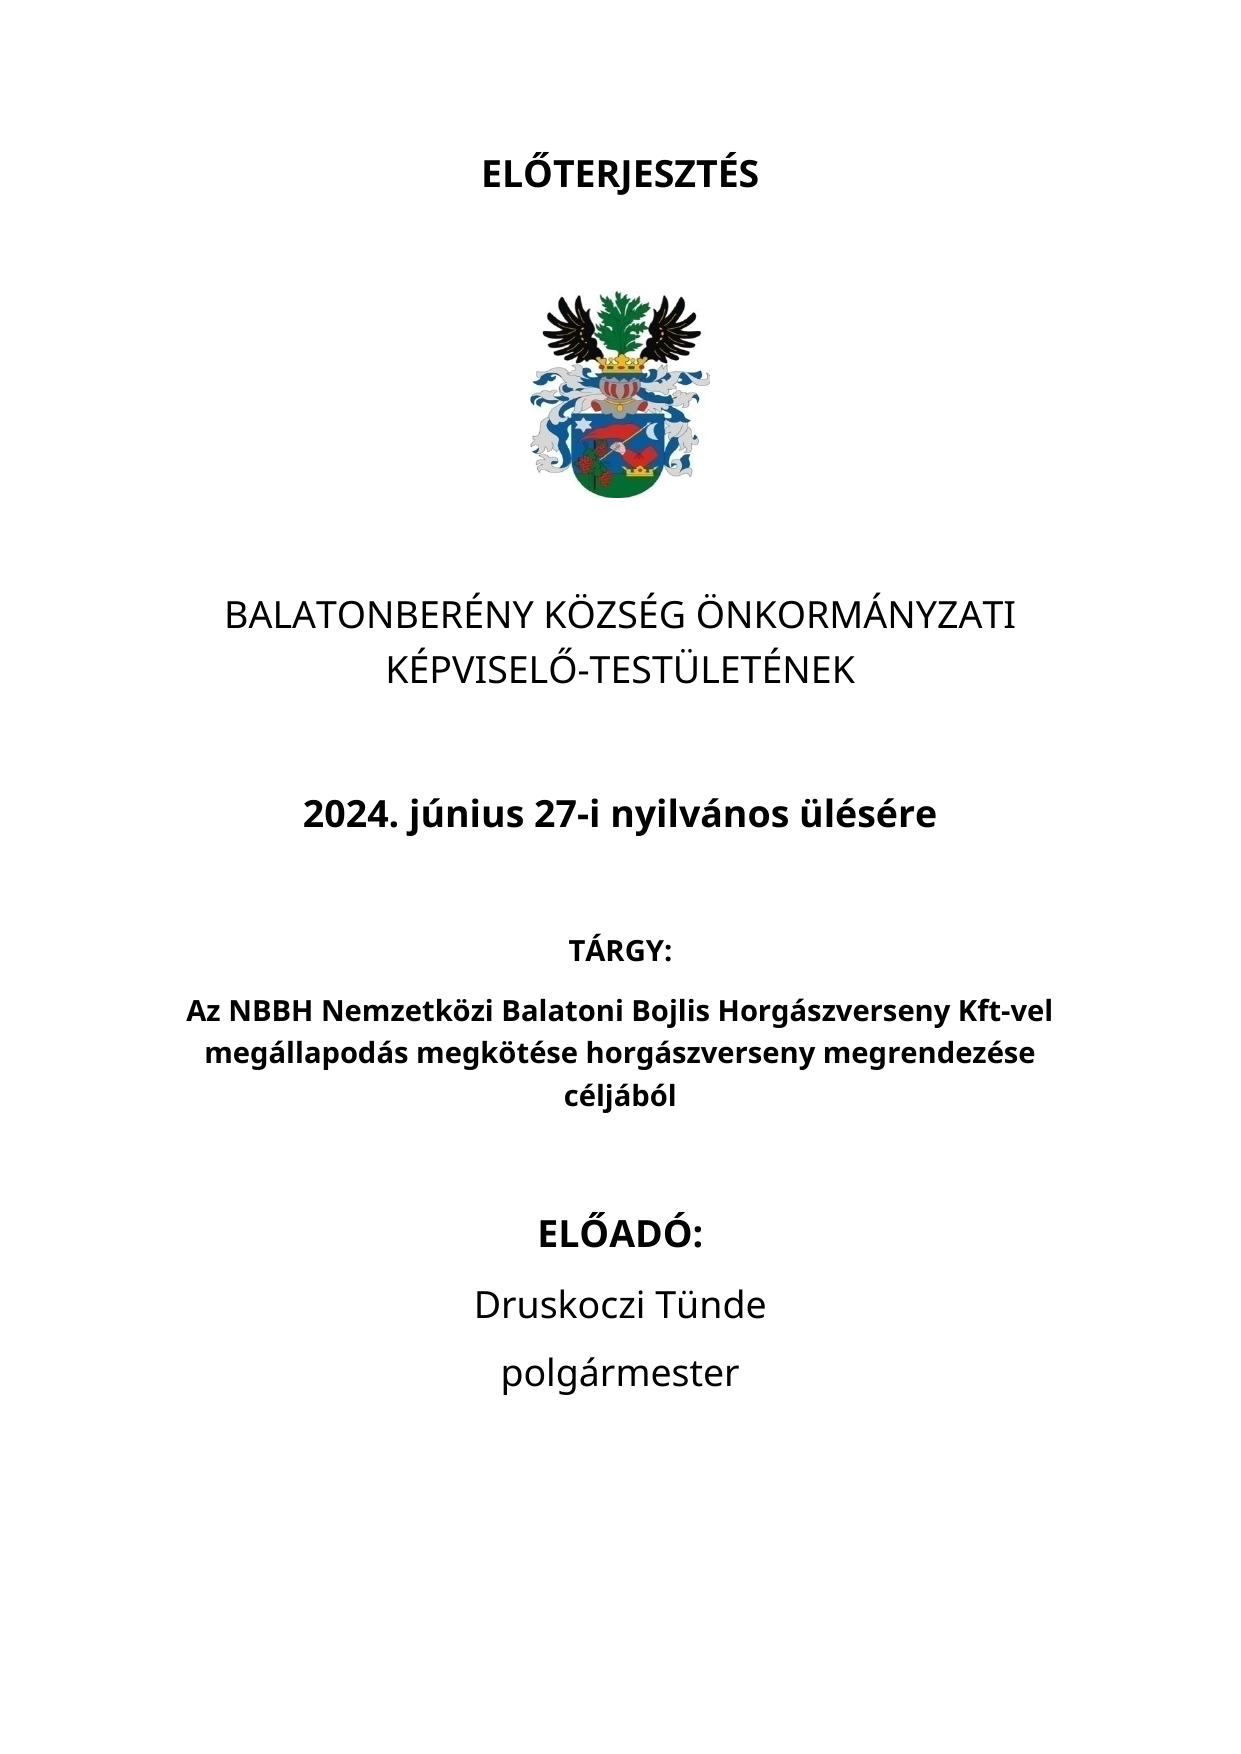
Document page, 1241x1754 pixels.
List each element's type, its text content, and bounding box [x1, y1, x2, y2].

text ELŐADÓ: [148, 1207, 1093, 1258]
text Az NBBH Nemzetközi Balatoni Bojlis Horgászverseny Kft-vel megállapodás megkötése horgászverseny megrendezése céljából [148, 990, 1093, 1115]
text TÁRGY: [148, 931, 1093, 970]
text ELŐTERJESZTÉS [148, 148, 1093, 199]
text BALATONBERÉNY KÖZSÉG ÖNKORMÁNYZATI KÉPVISELŐ-TESTÜLETÉNEK [148, 588, 1093, 694]
picture [530, 291, 710, 498]
text polgármester [148, 1346, 1093, 1397]
text Druskoczi Tünde [148, 1279, 1093, 1330]
text 2024. június 27-i nyilvános ülésére [148, 787, 1093, 838]
